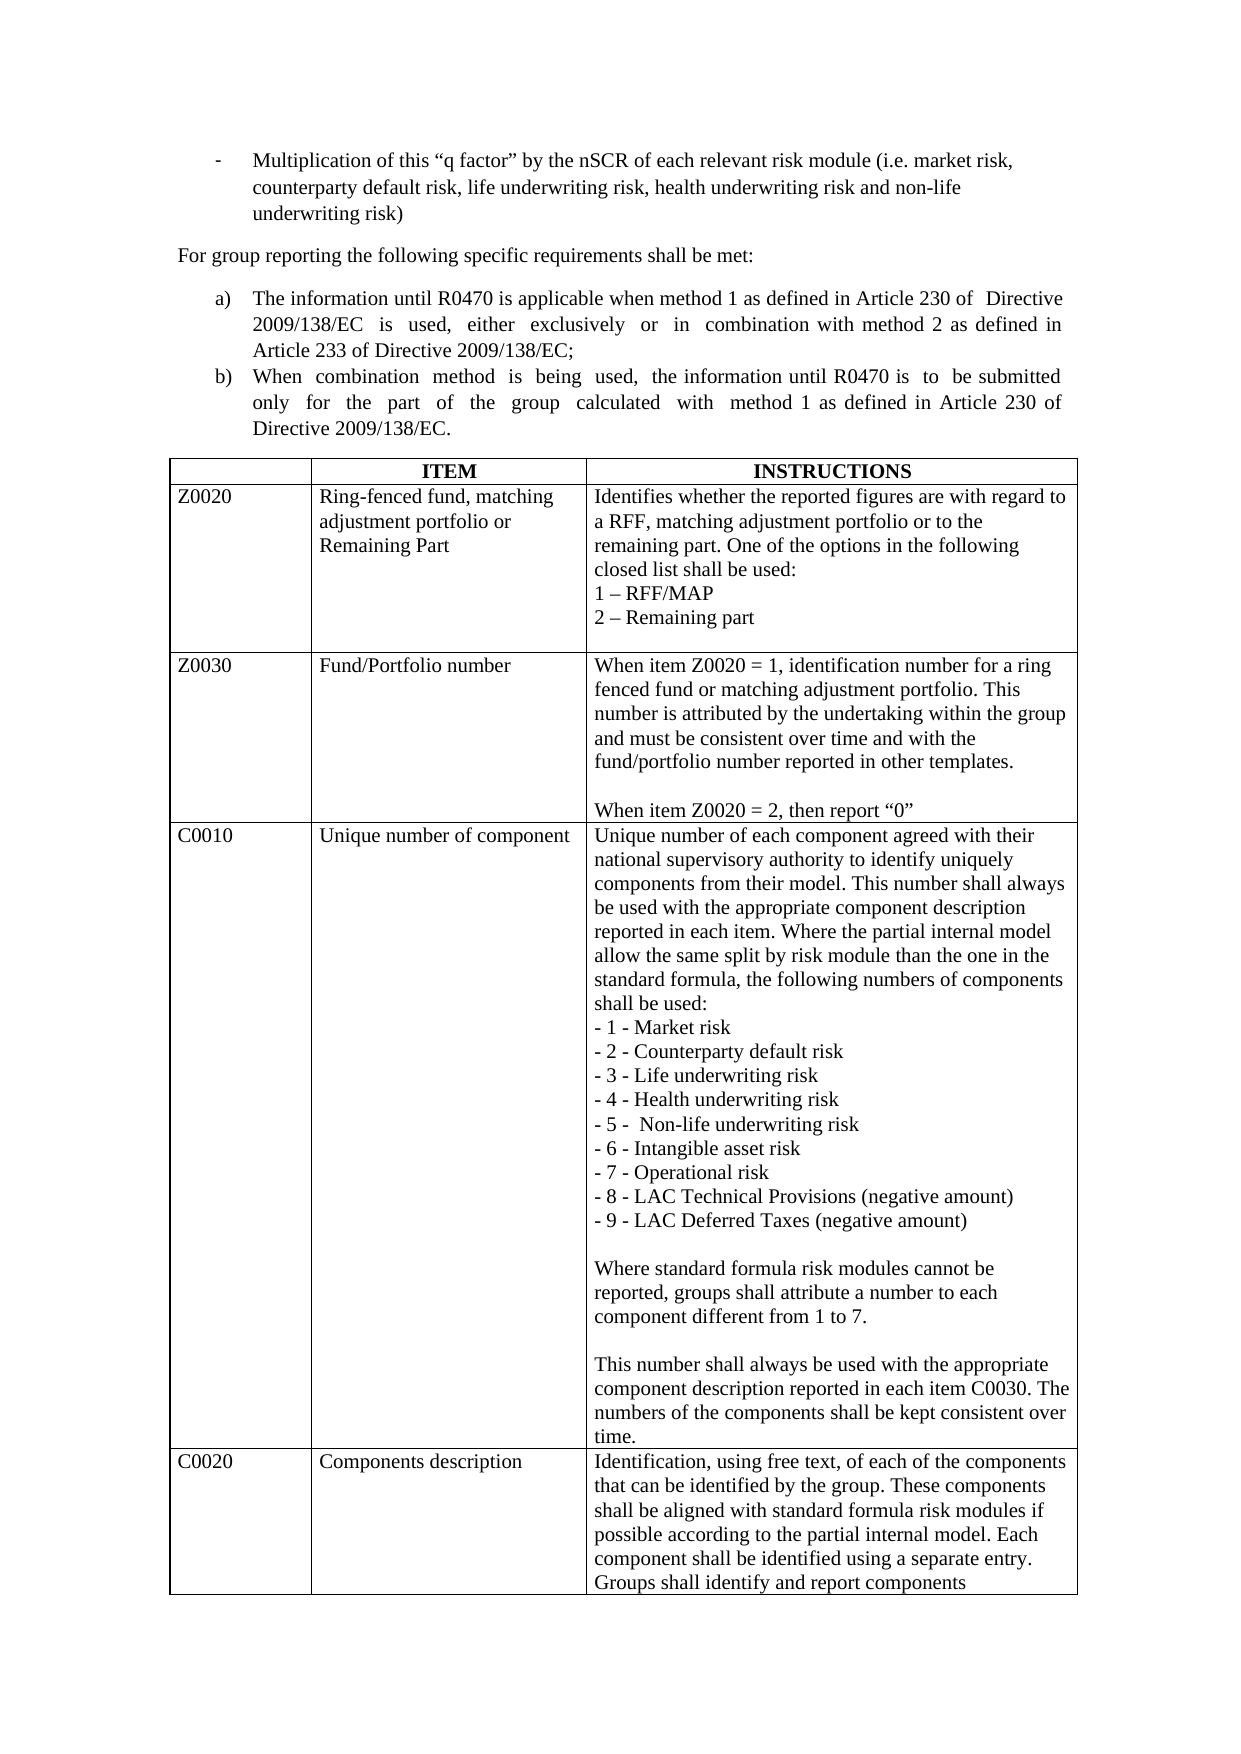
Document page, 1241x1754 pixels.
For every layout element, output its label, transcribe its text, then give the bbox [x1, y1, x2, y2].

text For group reporting the following specific requirements shall be met: [177, 243, 1063, 267]
table_header INSTRUCTIONS [587, 459, 1077, 483]
table_cell Identifies whether the reported figures are with regard to a RFF, matching adjustment portfolio or to the remaining part. One of the options in the following closed list shall be used: 1 – RFF/MAP 2 – Remaining part [587, 485, 1077, 652]
table_cell Unique number of component [312, 823, 586, 1448]
table_cell When item Z0020 = 1, identification number for a ring fenced fund or matching adjustment portfolio. This number is attributed by the undertaking within the group and must be consistent over time and with the fund/portfolio number reported in other templates. When item Z0020 = 2, then report “0” [587, 653, 1077, 822]
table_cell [587, 1449, 1077, 1594]
list The information until R0470 is applicable when method 1 as defined in Article 230 of Directive 2009/138/EC is used, either exclusively or in combination with method 2 as defined in Article 233 of Directive 2009/138/EC; [215, 286, 1063, 362]
list When combination method is being used, the information until R0470 is to be submitted only for the part of the group calculated with method 1 as defined in Article 230 of Directive 2009/138/EC. [215, 364, 1063, 440]
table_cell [312, 1449, 586, 1594]
table_cell Ring-fenced fund, matching adjustment portfolio or Remaining Part [312, 485, 586, 652]
table_cell Fund/Portfolio number [312, 653, 586, 822]
table_cell Unique number of each component agreed with their national supervisory authority to identify uniquely components from their model. This number shall always be used with the appropriate component description reported in each item. Where the partial internal model allow the same split by risk module than the one in the standard formula, the following numbers of components shall be used: - 1 - Market risk - 2 - Counterparty default risk - 3 - Life underwriting risk - 4 - Health underwriting risk - 5 - Non-life underwriting risk - 6 - Intangible asset risk - 7 - Operational risk - 8 - LAC Technical Provisions (negative amount) - 9 - LAC Deferred Taxes (negative amount) Where standard formula risk modules cannot be reported, groups shall attribute a number to each component different from 1 to 7. This number shall always be used with the appropriate component description reported in each item C0030. The numbers of the components shall be kept consistent over time. [587, 823, 1077, 1448]
list Multiplication of this “q factor” by the nSCR of each relevant risk module (i.e. market risk, counterparty default risk, life underwriting risk, health underwriting risk and non-life underwriting risk) [215, 148, 1063, 225]
table_cell C0010 [171, 823, 311, 1448]
table_header [171, 459, 311, 483]
table_cell Z0030 [171, 653, 311, 822]
table_cell C0020 [171, 1449, 311, 1594]
table_header ITEM [312, 459, 586, 483]
table_cell Z0020 [171, 485, 311, 652]
